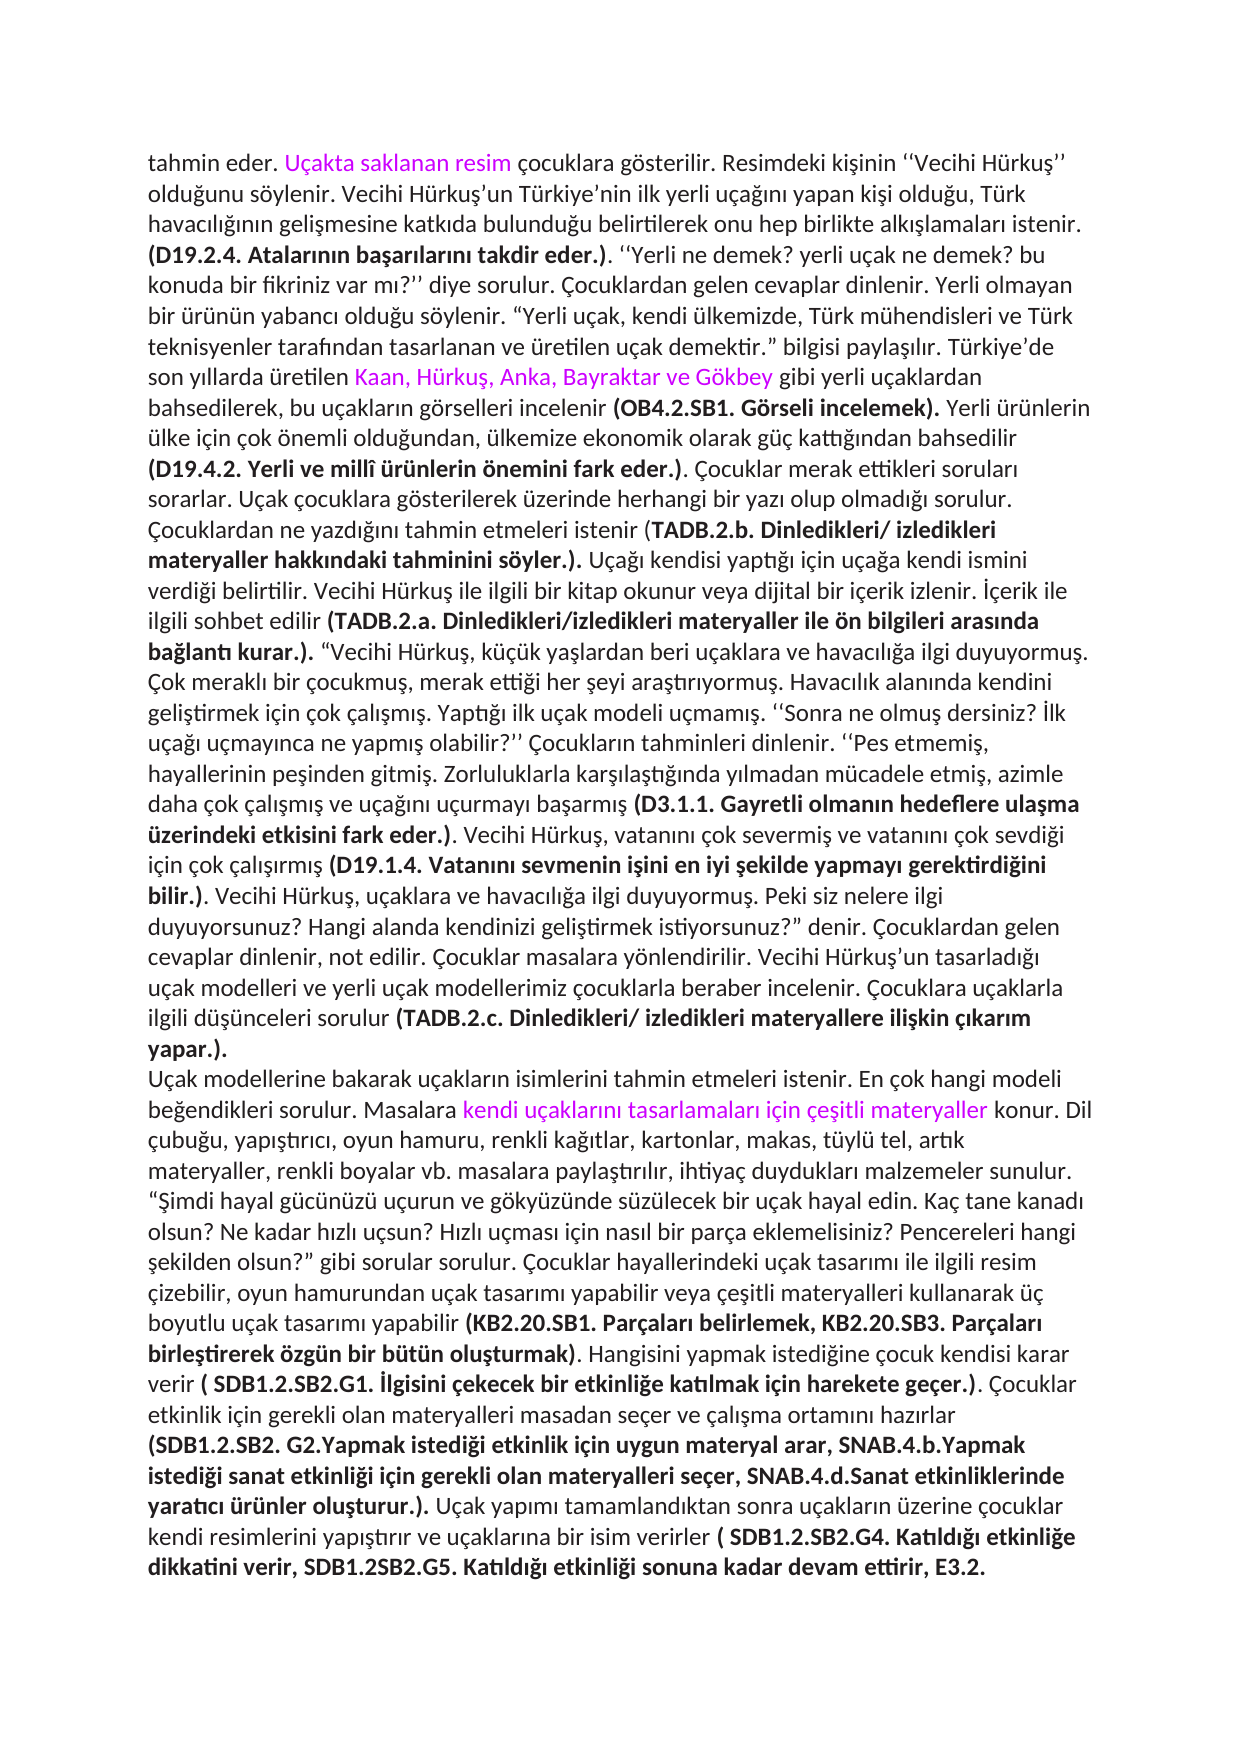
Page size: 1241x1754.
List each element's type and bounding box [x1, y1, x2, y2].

text [148, 1063, 1093, 1582]
text [148, 148, 1093, 1063]
